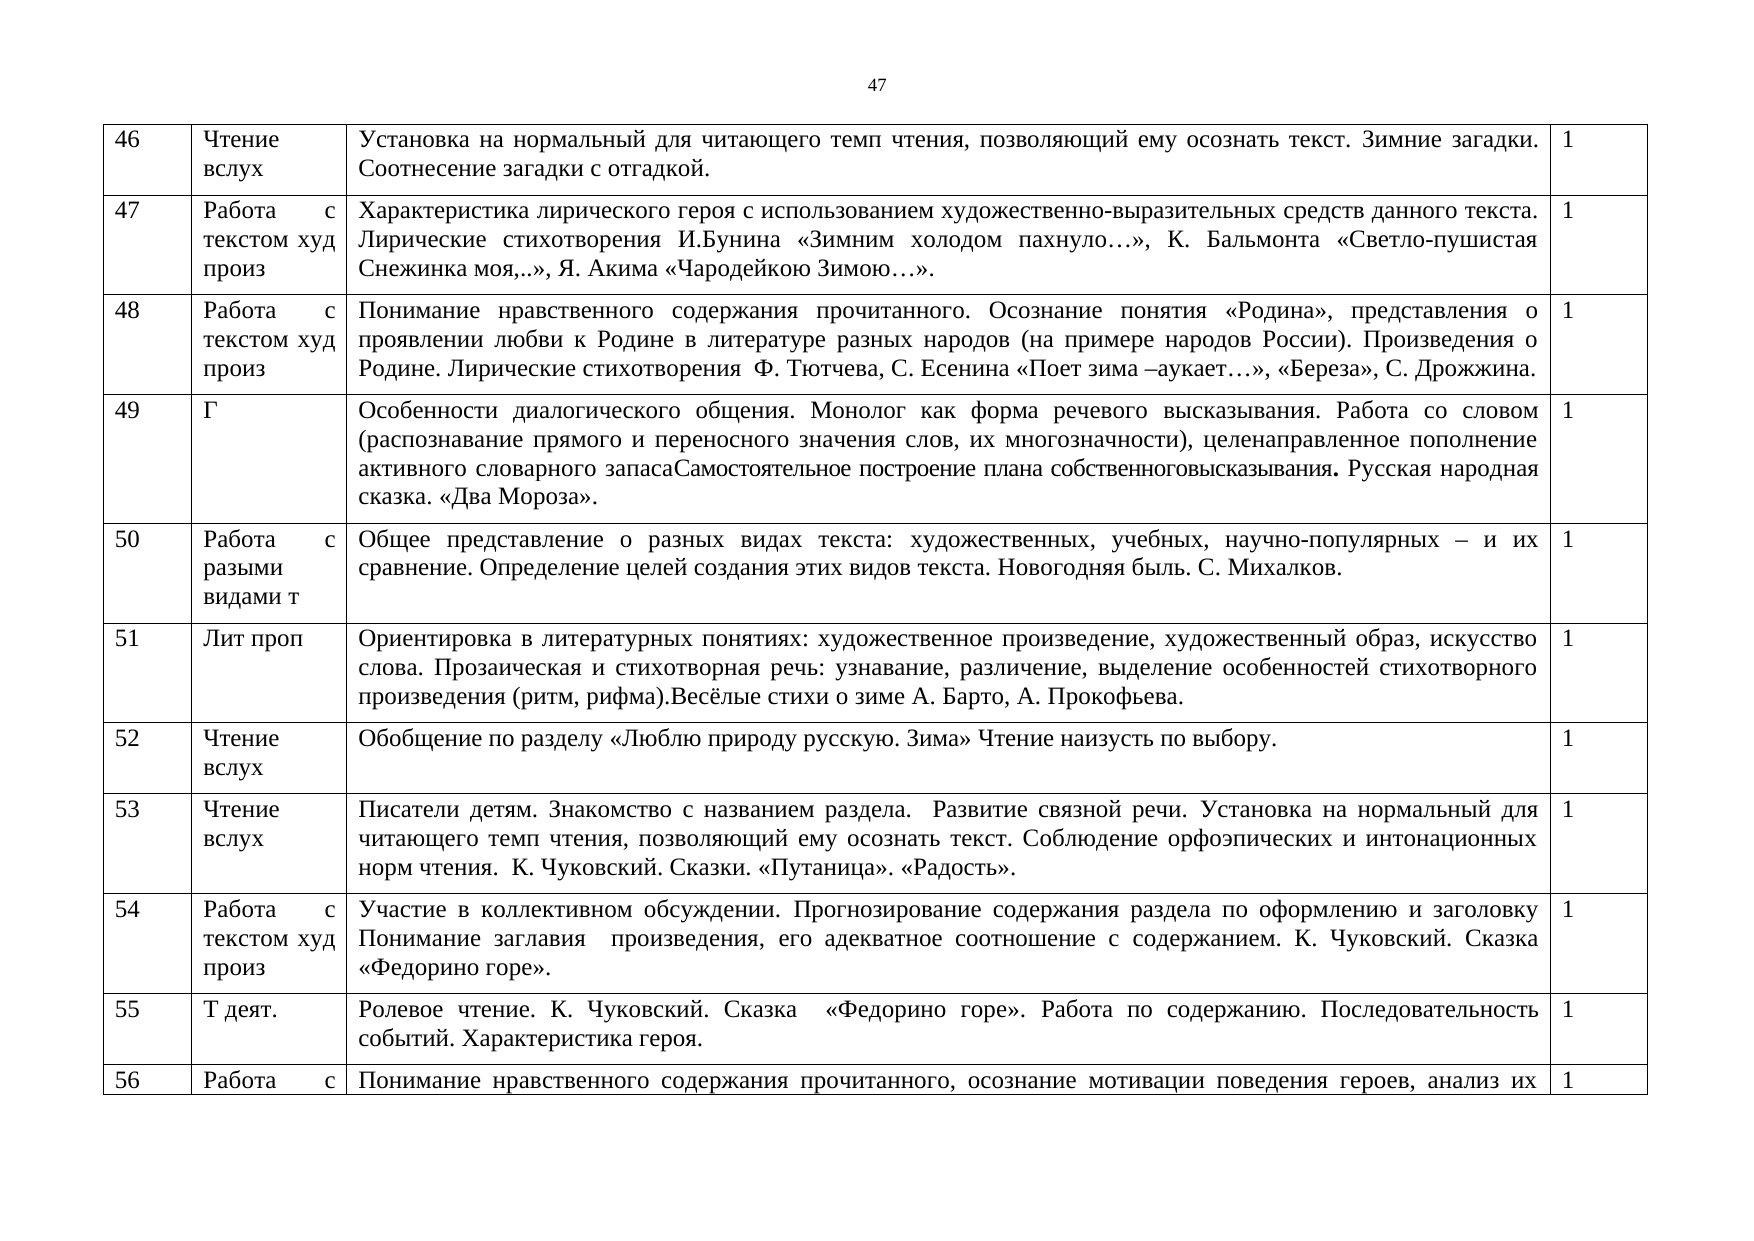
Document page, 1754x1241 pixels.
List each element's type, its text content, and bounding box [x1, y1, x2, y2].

table_cell 1 [1551, 395, 1647, 523]
table_cell 53 [104, 794, 191, 893]
table_cell 1 [1551, 723, 1647, 793]
table_cell Понимание нравственного содержания прочитанного. Осознание понятия «Родина», представления о проявлении любви к Родине в литературе разных народов (на примере народов России). Произведения о Родине. Лирические стихотворения Ф. Тютчева, С. Есенина «Поет зима –аукает…», «Береза», С. Дрожжина. [347, 295, 1550, 394]
table_cell Ролевое чтение. К. Чуковский. Сказка «Федорино горе». Работа по содержанию. Последовательность событий. Характеристика героя. [347, 994, 1550, 1064]
table_cell Чтение вслух [192, 723, 346, 793]
table_cell Работа с текстом худ произ [192, 295, 346, 394]
table_cell Работа с текстом худ произ [192, 894, 346, 993]
table_cell 48 [104, 295, 191, 394]
table_cell 51 [104, 624, 191, 722]
table_cell 50 [104, 524, 191, 622]
table_cell 47 [104, 196, 191, 294]
table_cell 49 [104, 395, 191, 523]
table_cell Особенности диалогического общения. Монолог как форма речевого высказывания. Работа со словом (распознавание прямого и переносного значения слов, их многозначности), целенаправленное пополнение активного словарного запасаСамостоятельное построение плана собственноговысказывания. Русская народная сказка. «Два Мороза». [347, 395, 1550, 523]
table_cell Обобщение по разделу «Люблю природу русскую. Зима» Чтение наизусть по выбору. [347, 723, 1550, 793]
table_cell 54 [104, 894, 191, 993]
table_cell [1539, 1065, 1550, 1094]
table_cell Участие в коллективном обсуждении. Прогнозирование содержания раздела по оформлению и заголовку Понимание заглавия произведения, его адекватное соотношение с содержанием. К. Чуковский. Сказка «Федорино горе». [347, 894, 1550, 993]
table_cell Лит проп [192, 624, 346, 722]
table_cell 1 [1551, 524, 1647, 622]
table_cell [192, 1065, 346, 1094]
table_cell 56 [104, 1065, 191, 1094]
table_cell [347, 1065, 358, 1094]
table_cell 1 [1551, 196, 1647, 294]
table_cell Т деят. [192, 994, 346, 1064]
table_cell 46 [104, 125, 191, 194]
table_cell 1 [1551, 125, 1647, 194]
table_cell Работа с разыми видами т [192, 524, 346, 622]
table_cell Характеристика лирического героя с использованием художественно-выразительных средств данного текста. Лирические стихотворения И.Бунина «Зимним холодом пахнуло…», К. Бальмонта «Светло-пушистая Снежинка моя,..», Я. Акима «Чародейкою Зимою…». [347, 196, 1550, 294]
table_cell Писатели детям. Знакомство с названием раздела. Развитие связной речи. Установка на нормальный для читающего темп чтения, позволяющий ему осознать текст. Соблюдение орфоэпических и интонационных норм чтения. К. Чуковский. Сказки. «Путаница». «Радость». [347, 794, 1550, 893]
table_cell 1 [1551, 1065, 1647, 1094]
table_cell Чтение вслух [192, 794, 346, 893]
table_cell 55 [104, 994, 191, 1064]
table_cell Работа с текстом худ произ [192, 196, 346, 294]
table_cell 52 [104, 723, 191, 793]
table_cell 1 [1551, 624, 1647, 722]
table_cell 1 [1551, 894, 1647, 993]
table_cell Чтение вслух [192, 125, 346, 194]
table_cell Г [192, 395, 346, 523]
table_cell Ориентировка в литературных понятиях: художественное произведение, художественный образ, искусство слова. Прозаическая и стихотворная речь: узнавание, различение, выделение особенностей стихотворного произведения (ритм, рифма).Весёлые стихи о зиме А. Барто, А. Прокофьева. [347, 624, 1550, 722]
table_cell Установка на нормальный для читающего темп чтения, позволяющий ему осознать текст. Зимние загадки. Соотнесение загадки с отгадкой. [347, 125, 1550, 194]
table_cell 1 [1551, 295, 1647, 394]
table_cell 1 [1551, 994, 1647, 1064]
table_cell Общее представление о разных видах текста: художественных, учебных, научно-популярных – и их сравнение. Определение целей создания этих видов текста. Новогодняя быль. С. Михалков. [347, 524, 1550, 622]
table_cell 1 [1551, 794, 1647, 893]
